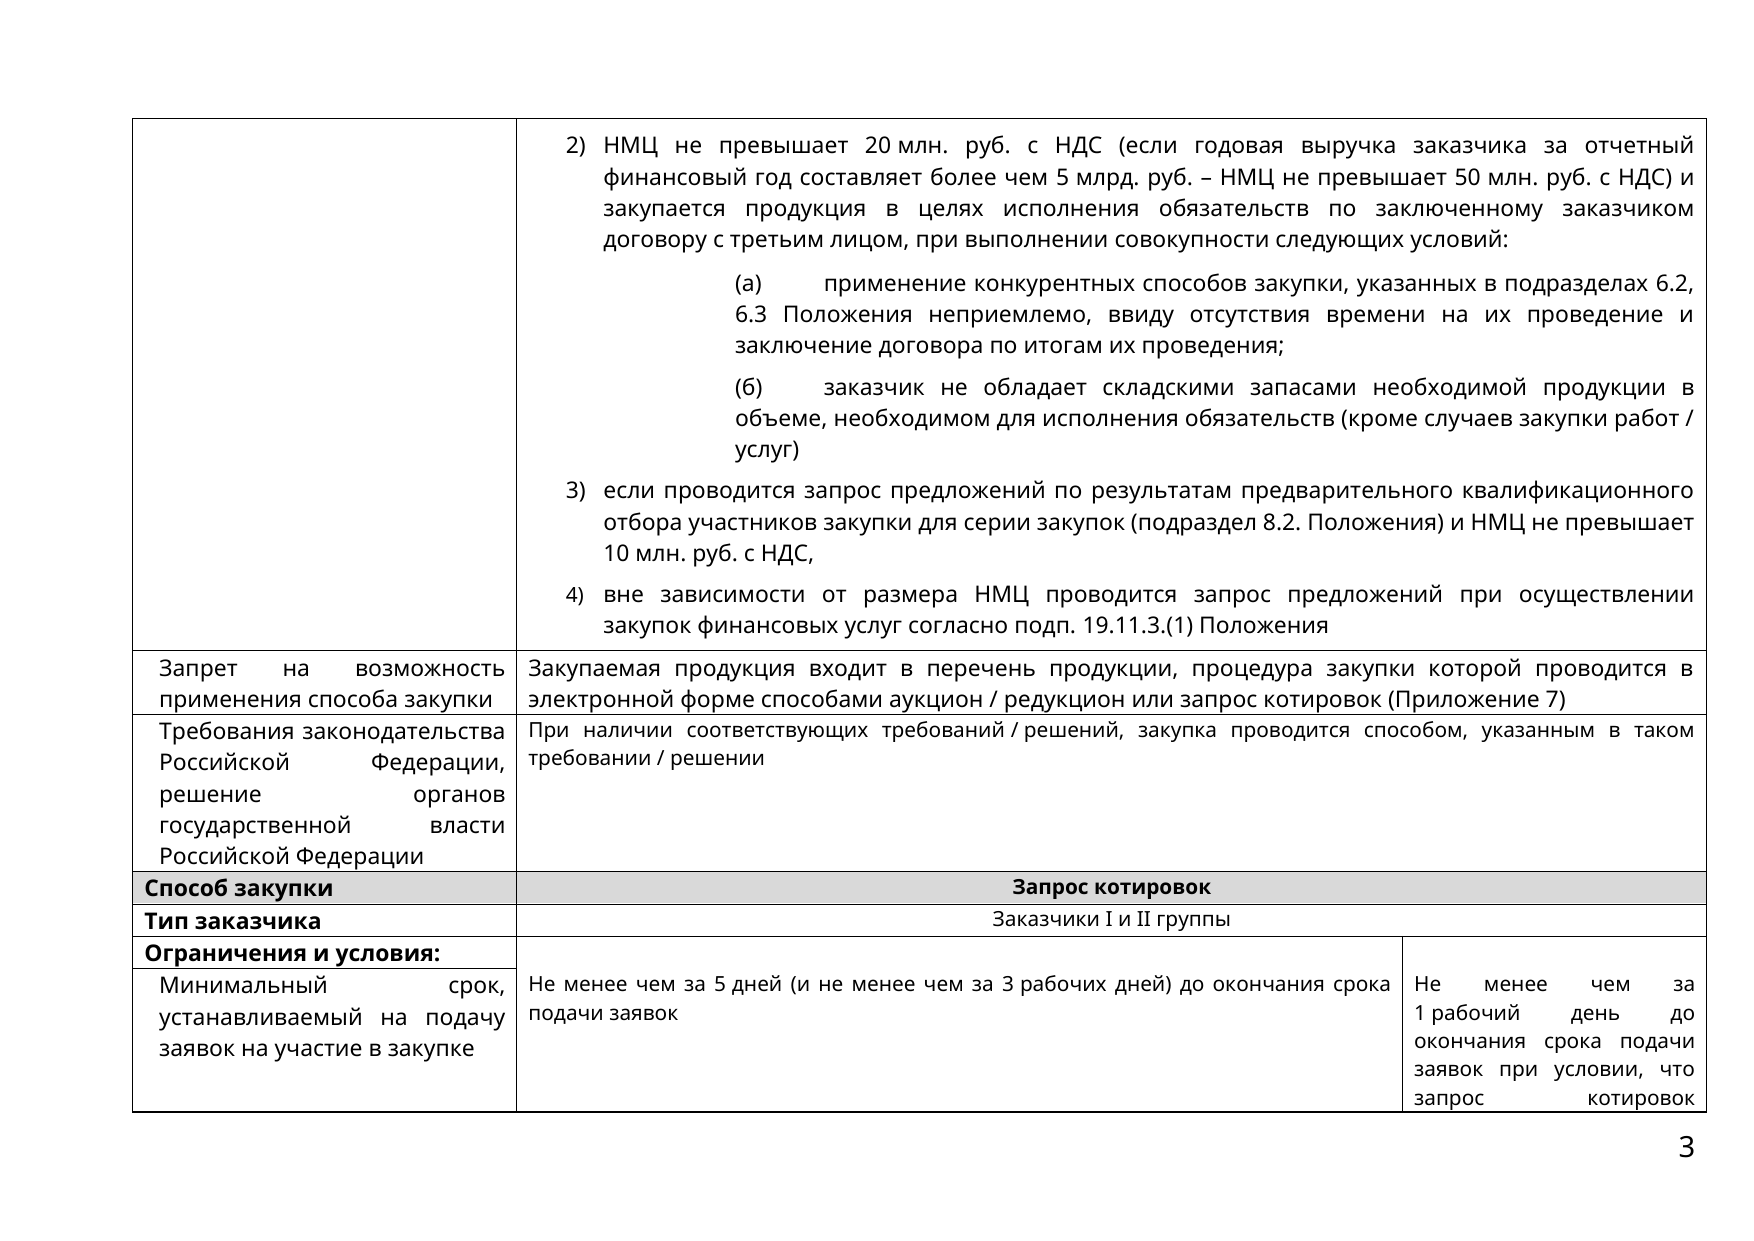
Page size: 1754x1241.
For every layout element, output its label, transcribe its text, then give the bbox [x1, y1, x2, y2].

table_cell Заказчики I и II группы [517, 905, 1706, 936]
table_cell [517, 968, 1402, 1111]
table_cell Ограничения и условия: [133, 937, 516, 968]
table_cell Тип заказчика [133, 905, 516, 936]
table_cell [133, 969, 516, 1111]
table_cell Требования законодательства Российской Федерации, решение органов государственной власти Российской Федерации [133, 715, 516, 871]
table_cell Запрос котировок [517, 872, 1706, 903]
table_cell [517, 119, 1706, 650]
table_cell Запрет на возможность применения способа закупки [133, 651, 516, 714]
table_cell Закупаемая продукция входит в перечень продукции, процедура закупки которой проводится в электронной форме способами аукцион / редукцион или запрос котировок (Приложение 7) [517, 651, 1706, 714]
table_cell Способ закупки [133, 872, 516, 903]
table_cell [133, 119, 516, 650]
table_cell [1403, 937, 1706, 968]
table_cell При наличии соответствующих требований / решений, закупка проводится способом, указанным в таком требовании / решении [517, 715, 1706, 871]
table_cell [1403, 968, 1706, 1111]
table_cell [517, 937, 1402, 968]
